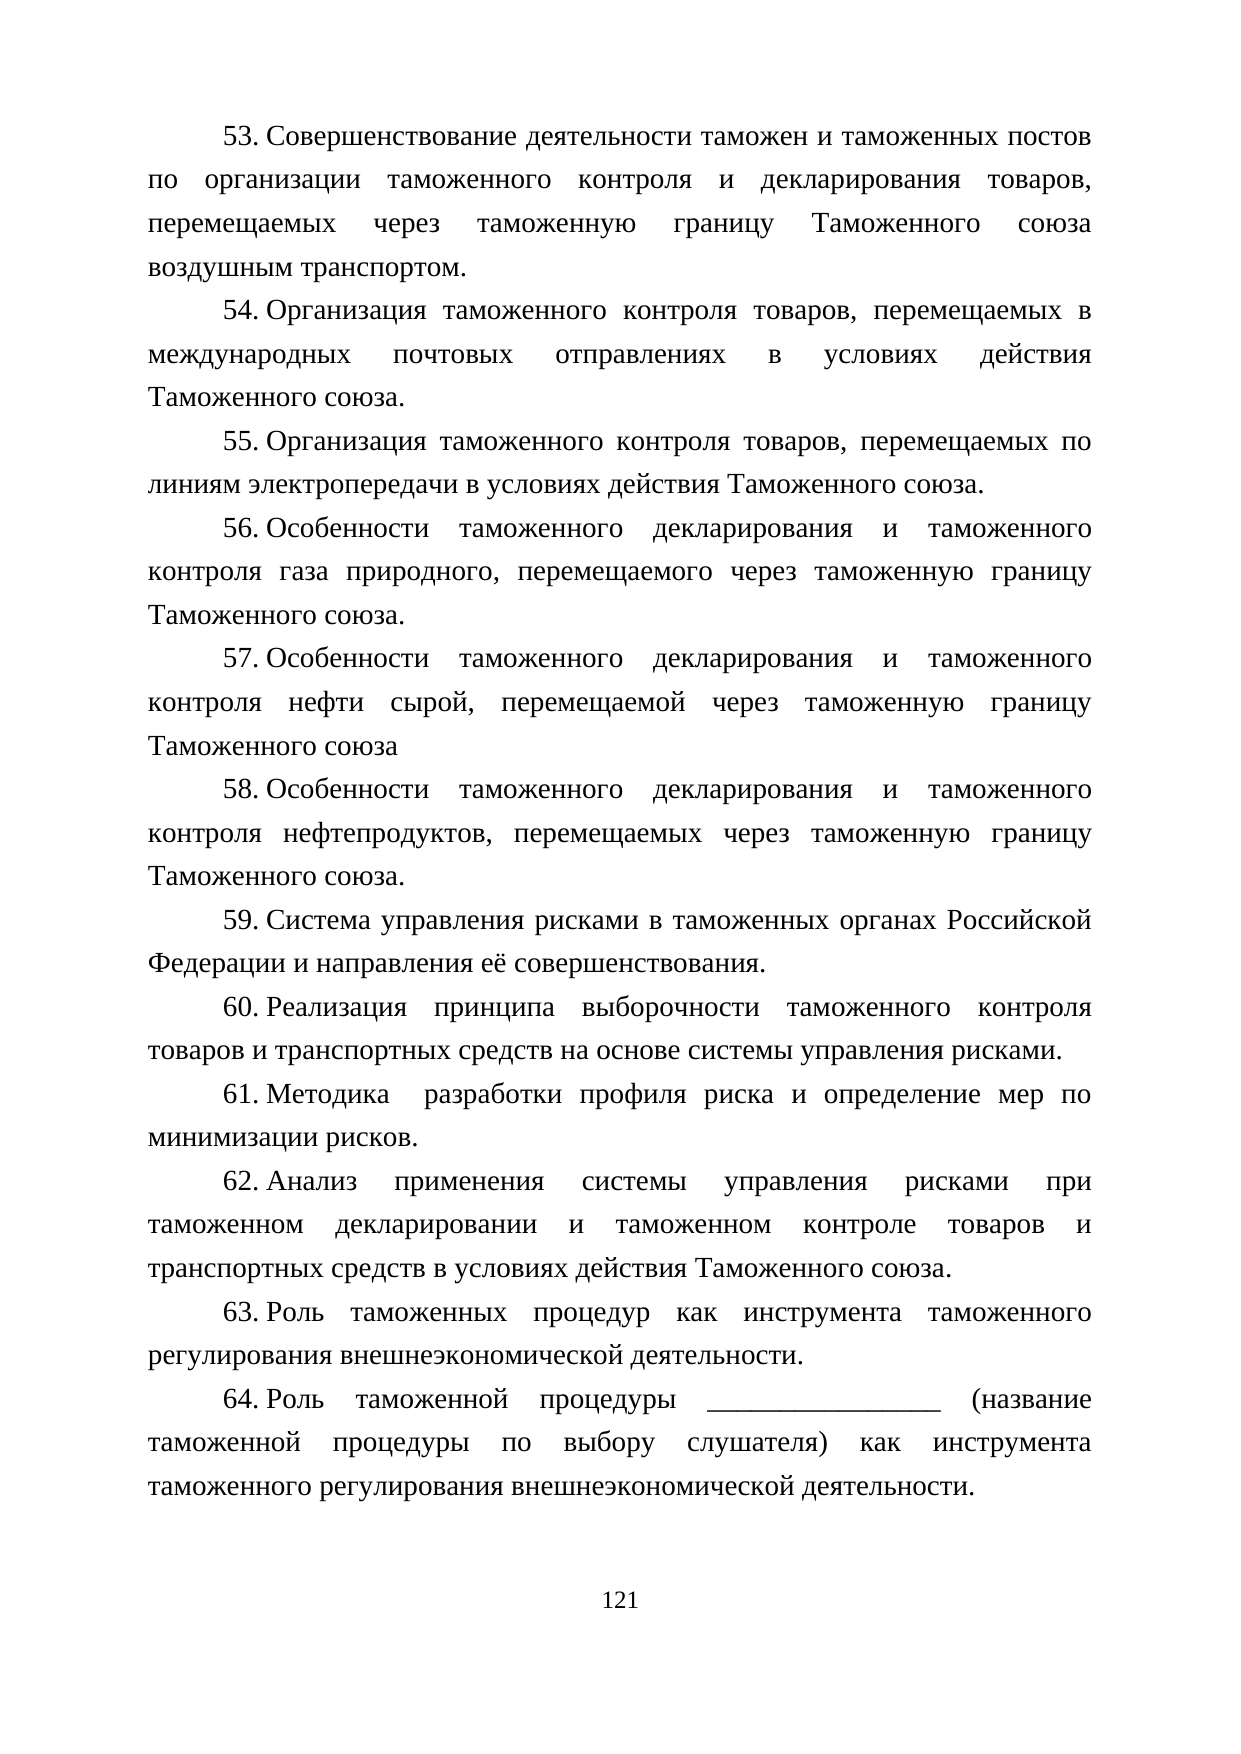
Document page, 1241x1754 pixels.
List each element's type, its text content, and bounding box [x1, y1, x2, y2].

list Организация таможенного контроля товаров, перемещаемых по линиям электропередачи в условиях действия Таможенного союза. [148, 423, 1092, 500]
list Реализация принципа выборочности таможенного контроля товаров и транспортных средств на основе системы управления рисками. [148, 989, 1092, 1066]
list Методика разработки профиля риска и определение мер по минимизации рисков. [148, 1076, 1092, 1153]
list Организация таможенного контроля товаров, перемещаемых в международных почтовых отправлениях в условиях действия Таможенного союза. [148, 292, 1092, 413]
list Особенности таможенного декларирования и таможенного контроля нефти сырой, перемещаемой через таможенную границу Таможенного союза [148, 641, 1092, 761]
list Особенности таможенного декларирования и таможенного контроля газа природного, перемещаемого через таможенную границу Таможенного союза. [148, 510, 1092, 631]
list Особенности таможенного декларирования и таможенного контроля нефтепродуктов, перемещаемых через таможенную границу Таможенного союза. [148, 771, 1092, 892]
list Роль таможенных процедур как инструмента таможенного регулирования внешнеэкономической деятельности. [148, 1294, 1092, 1371]
list Система управления рисками в таможенных органах Российской Федерации и направления её совершенствования. [148, 902, 1092, 979]
list Совершенствование деятельности таможен и таможенных постов по организации таможенного контроля и декларирования товаров, перемещаемых через таможенную границу Таможенного союза воздушным транспортом. [148, 118, 1092, 282]
list Роль таможенной процедуры ________________ (название таможенной процедуры по выбору слушателя) как инструмента таможенного регулирования внешнеэкономической деятельности. [148, 1381, 1092, 1501]
list Анализ применения системы управления рисками при таможенном декларировании и таможенном контроле товаров и транспортных средств в условиях действия Таможенного союза. [148, 1163, 1092, 1284]
